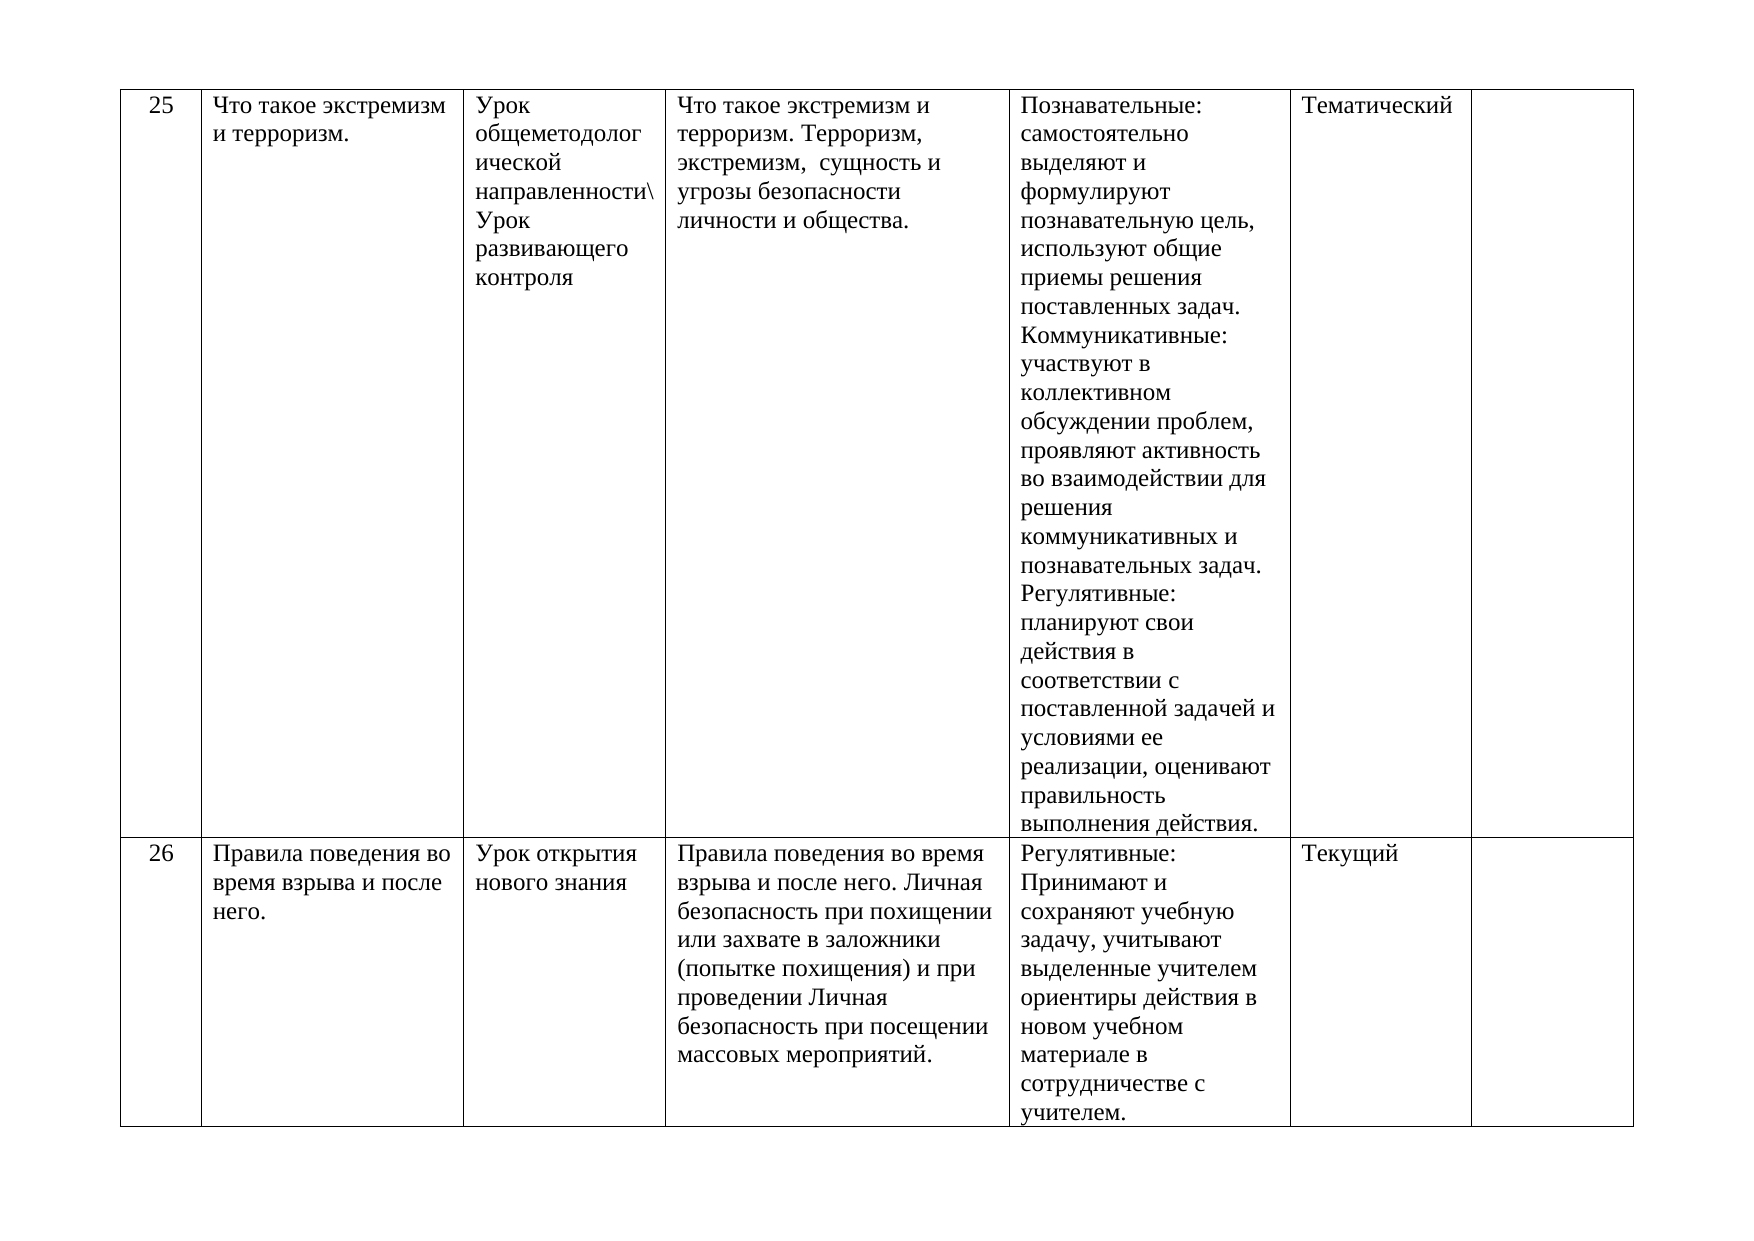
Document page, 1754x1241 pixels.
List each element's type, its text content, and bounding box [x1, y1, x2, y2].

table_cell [464, 838, 665, 1126]
table_cell 25 [121, 90, 201, 837]
table_cell Урок общеметодологической направленности\ Урок развивающего контроля [464, 90, 665, 837]
table_cell Что такое экстремизм и терроризм. [202, 90, 463, 837]
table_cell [666, 838, 1009, 1126]
table_cell Текущий [1291, 838, 1471, 1126]
table_cell Тематический [1291, 90, 1471, 837]
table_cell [1010, 838, 1290, 1126]
table_cell 26 [121, 838, 201, 1126]
table_cell [1472, 90, 1633, 837]
table_cell Познавательные: самостоятельно выделяют и формулируют познавательную цель, используют общие приемы решения поставленных задач. Коммуникативные: участвуют в коллективном обсуждении проблем, проявляют активность во взаимодействии для решения коммуникативных и познавательных задач. Регулятивные: планируют свои действия в соответствии с поставленной задачей и условиями ее реализации, оценивают правильность выполнения действия. [1010, 90, 1290, 837]
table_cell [202, 838, 463, 1126]
table_cell Что такое экстремизм и терроризм. Терроризм, экстремизм, сущность и угрозы безопасности личности и общества. [666, 90, 1009, 837]
table_cell [1472, 838, 1633, 1126]
